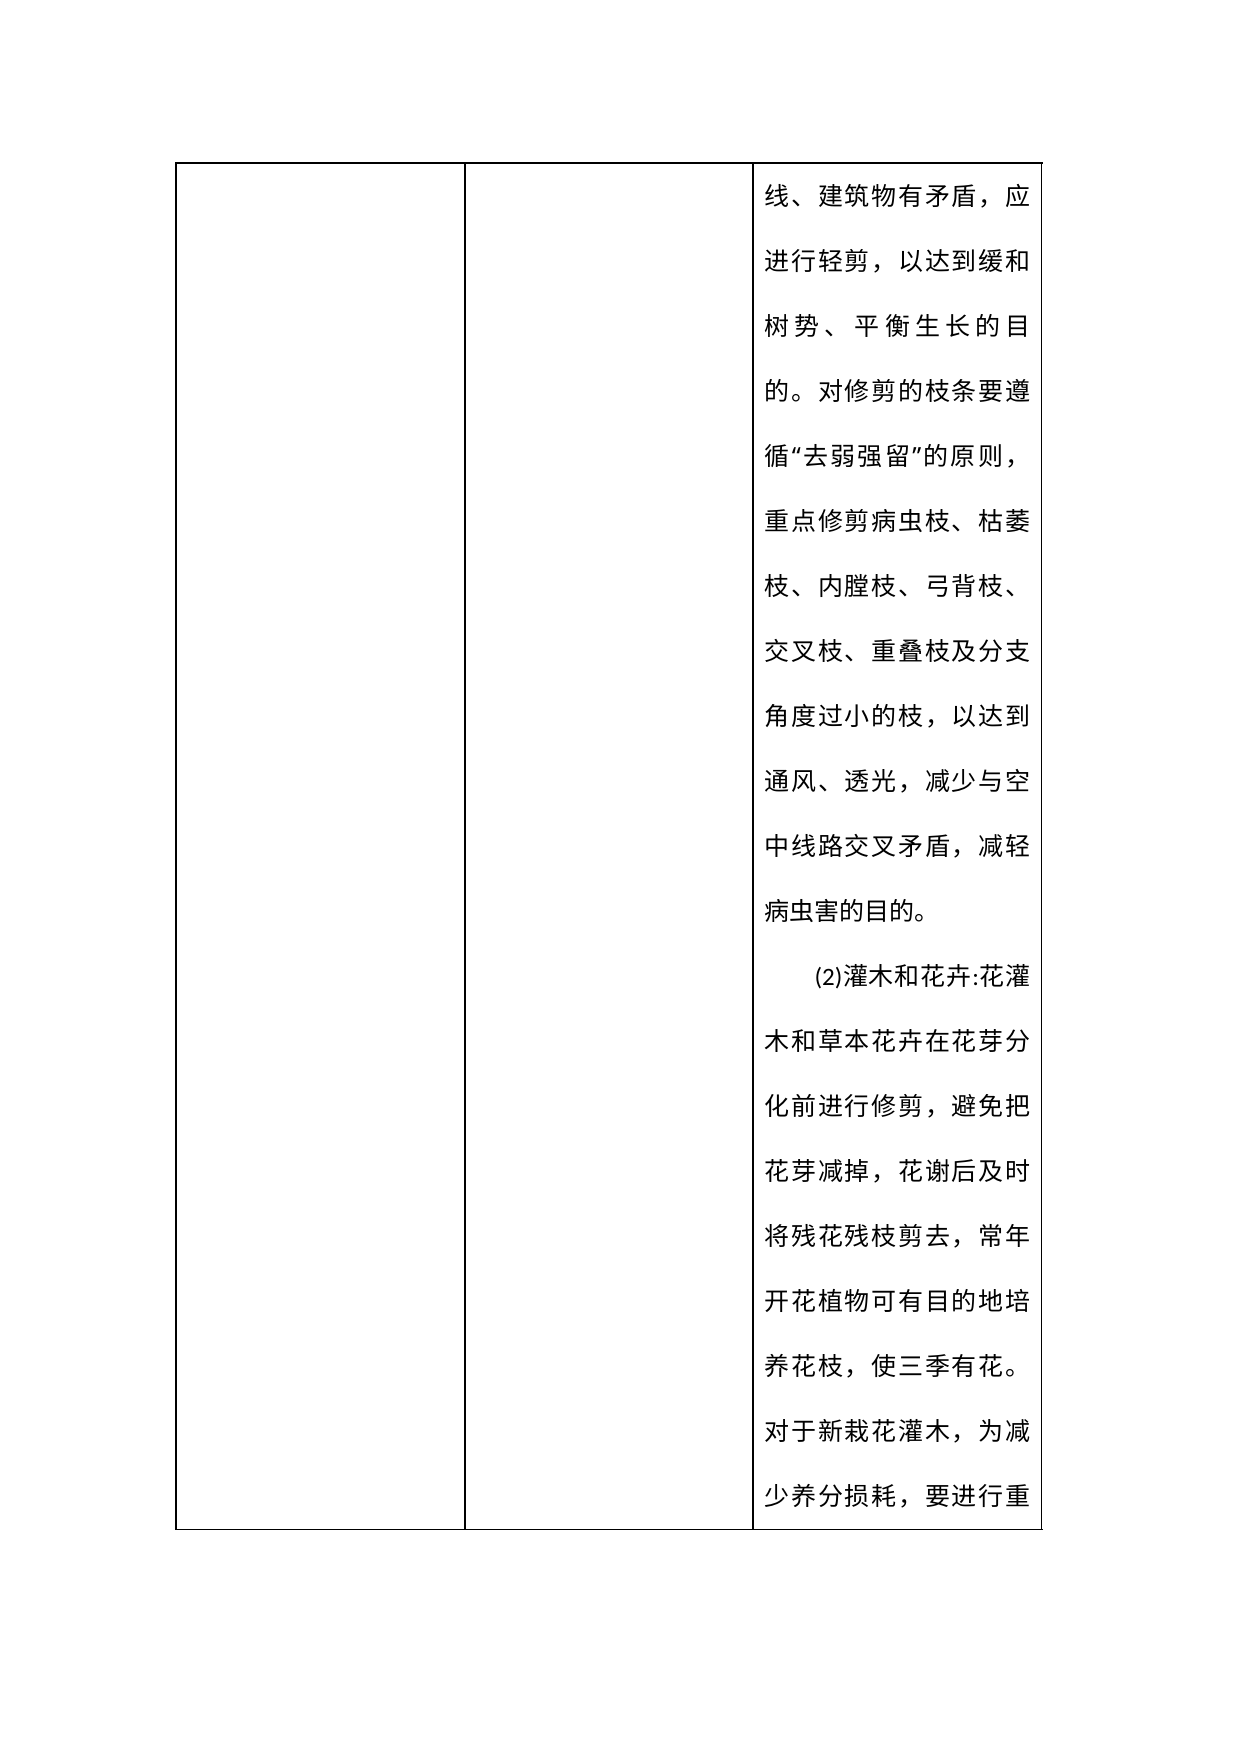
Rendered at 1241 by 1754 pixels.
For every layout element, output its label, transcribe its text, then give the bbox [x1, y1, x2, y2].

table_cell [754, 164, 1041, 1528]
table_cell [177, 164, 464, 1528]
table_cell 1 [466, 164, 752, 1528]
